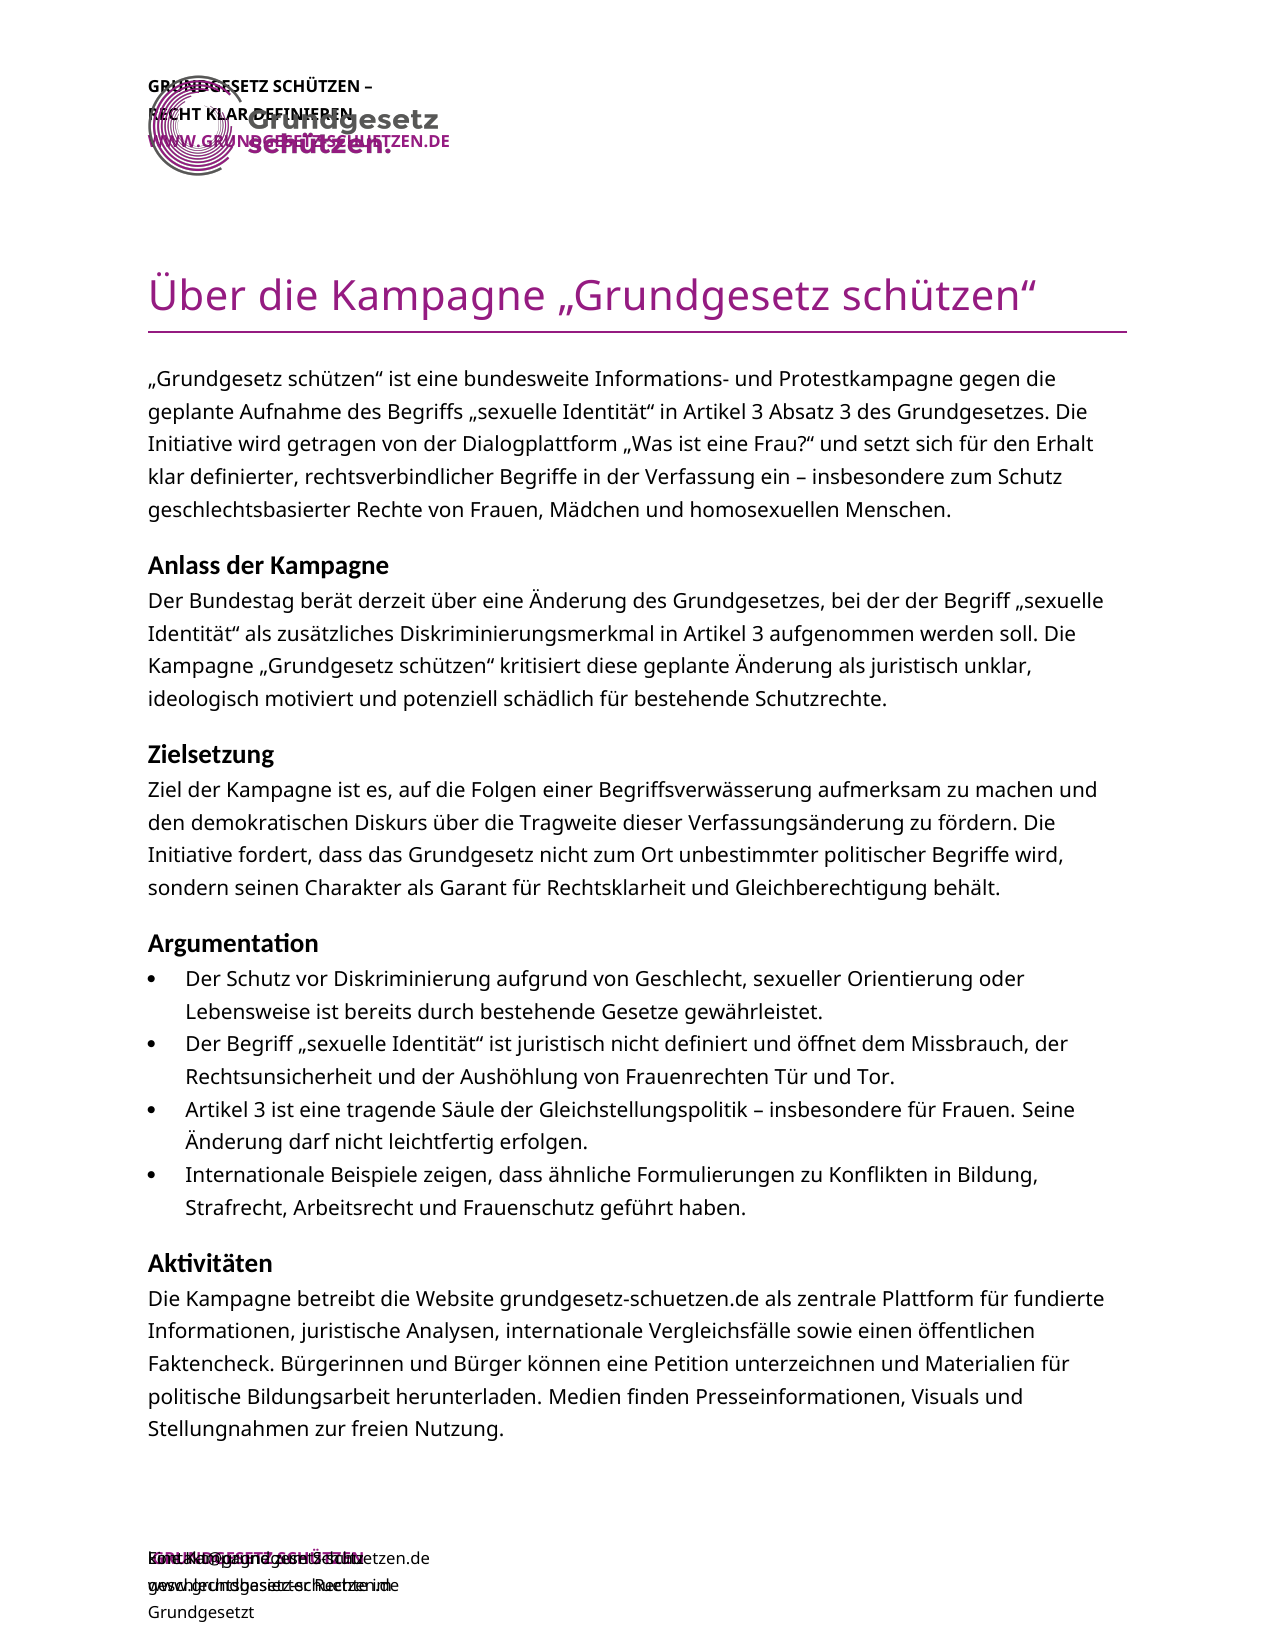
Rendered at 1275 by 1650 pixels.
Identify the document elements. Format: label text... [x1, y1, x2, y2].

text Der Bundestag berät derzeit über eine Änderung des Grundgesetzes, bei der der Begriff „sexuelle Identität“ als zusätzliches Diskriminierungsmerkmal in Artikel 3 aufgenommen werden soll. Die Kampagne „Grundgesetz schützen“ kritisiert diese geplante Änderung als juristisch unklar, ideologisch motiviert und potenziell schädlich für bestehende Schutzrechte. [148, 586, 1127, 712]
subtitle Zielsetzung [148, 737, 1127, 770]
list Der Begriff „sexuelle Identität“ ist juristisch nicht definiert und öffnet dem Missbrauch, der Rechtsunsicherheit und der Aushöhlung von Frauenrechten Tür und Tor. [148, 1029, 1127, 1091]
picture [147, 75, 441, 178]
subtitle Argumentation [148, 926, 1127, 959]
title Über die Kampagne „Grundgesetz schützen“ [148, 266, 1127, 331]
text Ziel der Kampagne ist es, auf die Folgen einer Begriffsverwässerung aufmerksam zu machen und den demokratischen Diskurs über die Tragweite dieser Verfassungsänderung zu fördern. Die Initiative fordert, dass das Grundgesetz nicht zum Ort unbestimmter politischer Begriffe wird, sondern seinen Charakter als Garant für Rechtsklarheit und Gleichberechtigung behält. [148, 775, 1127, 901]
subtitle Anlass der Kampagne [148, 548, 1127, 581]
text „Grundgesetz schützen“ ist eine bundesweite Informations- und Protestkampagne gegen die geplante Aufnahme des Begriffs „sexuelle Identität“ in Artikel 3 Absatz 3 des Grundgesetzes. Die Initiative wird getragen von der Dialogplattform „Was ist eine Frau?“ und setzt sich für den Erhalt klar definierter, rechtsverbindlicher Begriffe in der Verfassung ein – insbesondere zum Schutz geschlechtsbasierter Rechte von Frauen, Mädchen und homosexuellen Menschen. [148, 364, 1127, 523]
subtitle Aktivitäten [148, 1246, 1127, 1279]
list Artikel 3 ist eine tragende Säule der Gleichstellungspolitik – insbesondere für Frauen. Seine Änderung darf nicht leichtfertig erfolgen. [148, 1095, 1127, 1156]
text Die Kampagne betreibt die Website grundgesetz-schuetzen.de als zentrale Plattform für fundierte Informationen, juristische Analysen, internationale Vergleichsfälle sowie einen öffentlichen Faktencheck. Bürgerinnen und Bürger können eine Petition unterzeichnen und Materialien für politische Bildungsarbeit herunterladen. Medien finden Presseinformationen, Visuals und Stellungnahmen zur freien Nutzung. [148, 1284, 1127, 1443]
list Der Schutz vor Diskriminierung aufgrund von Geschlecht, sexueller Orientierung oder Lebensweise ist bereits durch bestehende Gesetze gewährleistet. [148, 964, 1127, 1025]
list Internationale Beispiele zeigen, dass ähnliche Formulierungen zu Konflikten in Bildung, Strafrecht, Arbeitsrecht und Frauenschutz geführt haben. [148, 1160, 1127, 1221]
